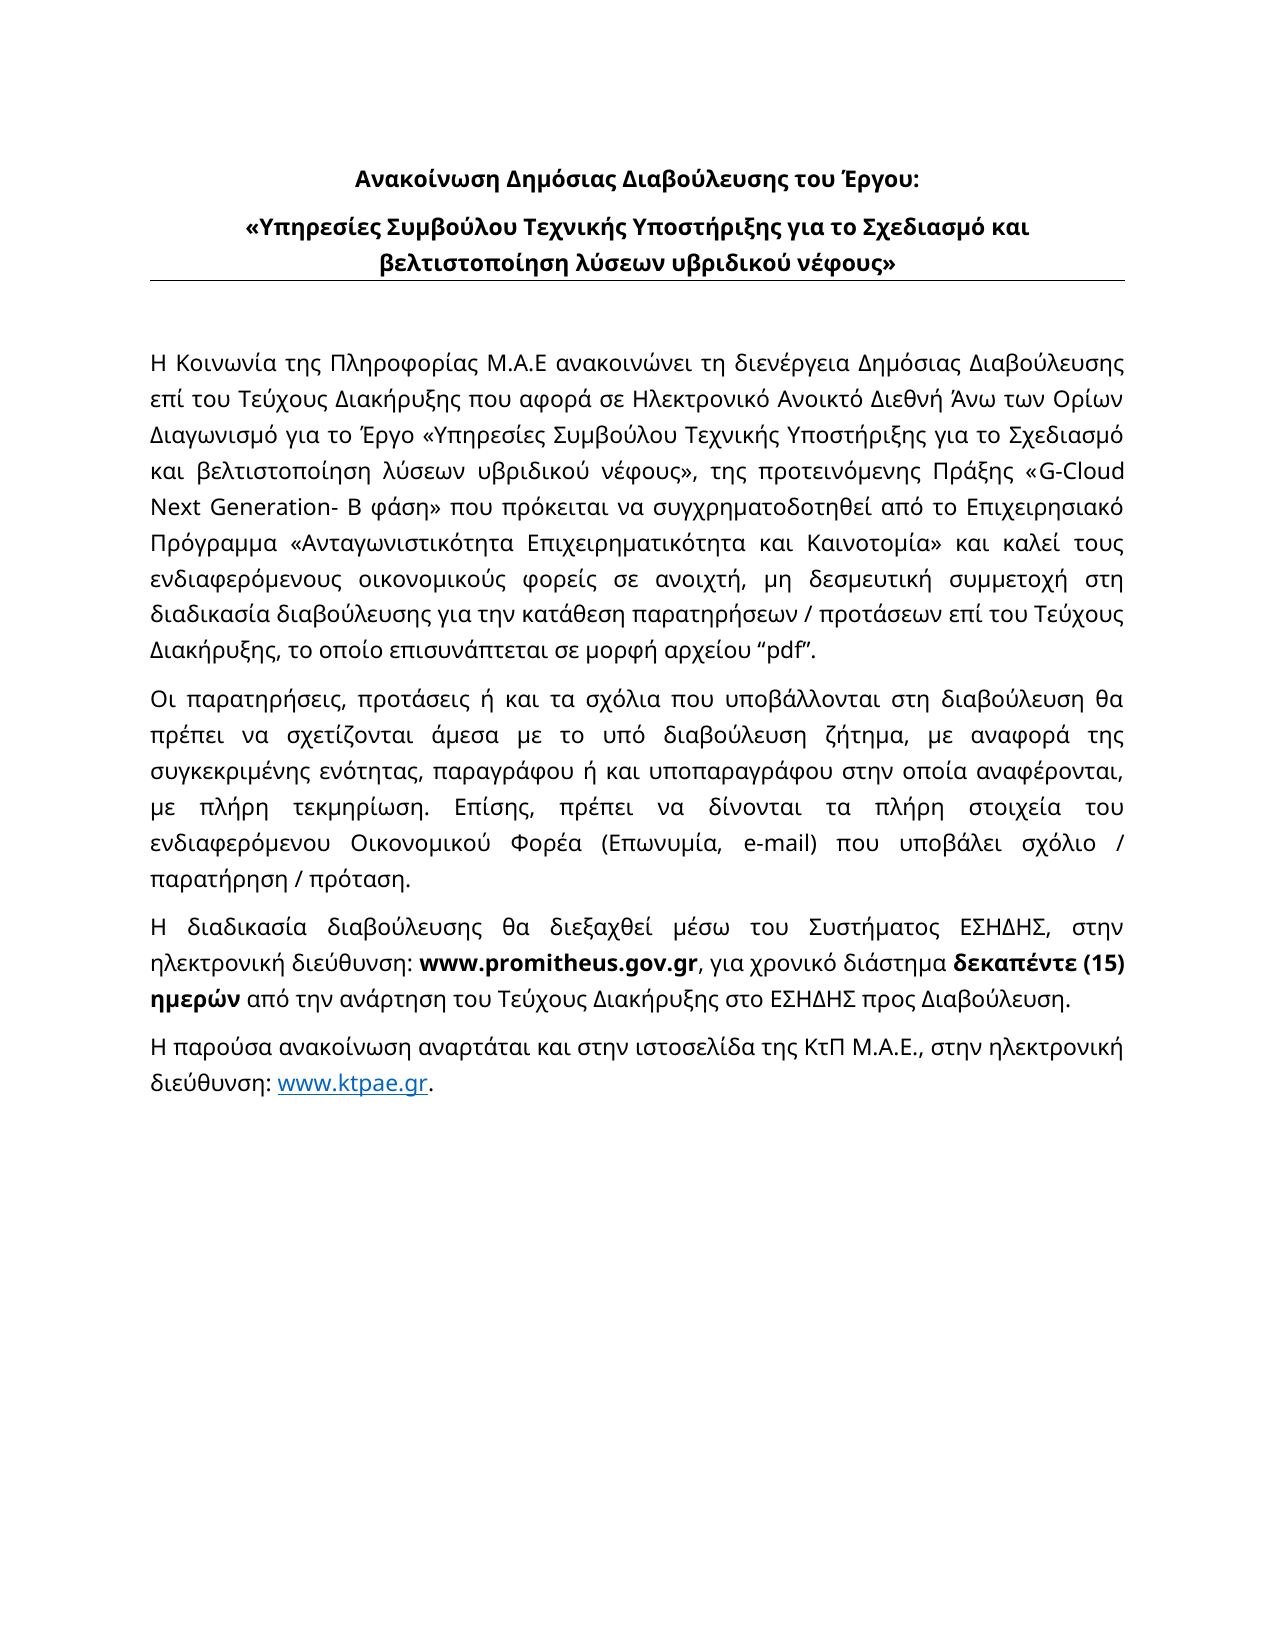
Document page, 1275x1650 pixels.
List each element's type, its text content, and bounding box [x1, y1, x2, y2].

text Η διαδικασία διαβούλευσης θα διεξαχθεί μέσω του Συστήματος ΕΣΗΔΗΣ, στην ηλεκτρονική διεύθυνση: www.promitheus.gov.gr, για χρονικό διάστημα δεκαπέντε (15) ημερών από την ανάρτηση του Τεύχους Διακήρυξης στο ΕΣΗΔΗΣ προς Διαβούλευση. [150, 911, 1125, 1014]
text Η παρούσα ανακοίνωση αναρτάται και στην ιστοσελίδα της ΚτΠ Μ.Α.Ε., στην ηλεκτρονική διεύθυνση: www.ktpae.gr. [150, 1031, 1125, 1098]
text Η Κοινωνία της Πληροφορίας Μ.Α.Ε ανακοινώνει τη διενέργεια Δημόσιας Διαβούλευσης επί του Τεύχους Διακήρυξης που αφορά σε Ηλεκτρονικό Ανοικτό Διεθνή Άνω των Ορίων Διαγωνισμό για το Έργο «Υπηρεσίες Συμβούλου Τεχνικής Υποστήριξης για το Σχεδιασμό και βελτιστοποίηση λύσεων υβριδικού νέφους», της προτεινόμενης Πράξης «G-Cloud Next Generation- Β φάση» που πρόκειται να συγχρηματοδοτηθεί από το Επιχειρησιακό Πρόγραμμα «Ανταγωνιστικότητα Επιχειρηματικότητα και Καινοτομία» και καλεί τους ενδιαφερόμενους οικονομικούς φορείς σε ανοιχτή, μη δεσμευτική συμμετοχή στη διαδικασία διαβούλευσης για την κατάθεση παρατηρήσεων / προτάσεων επί του Τεύχους Διακήρυξης, το οποίο επισυνάπτεται σε μορφή αρχείου “pdf”. [150, 347, 1125, 666]
text Ανακοίνωση Δημόσιας Διαβούλευσης του Έργου: [150, 162, 1125, 194]
text «Υπηρεσίες Συμβούλου Τεχνικής Υποστήριξης για το Σχεδιασμό και βελτιστοποίηση λύσεων υβριδικού νέφους» [150, 211, 1125, 280]
text Οι παρατηρήσεις, προτάσεις ή και τα σχόλια που υποβάλλονται στη διαβούλευση θα πρέπει να σχετίζονται άμεσα με το υπό διαβούλευση ζήτημα, με αναφορά της συγκεκριμένης ενότητας, παραγράφου ή και υποπαραγράφου στην οποία αναφέρονται, με πλήρη τεκμηρίωση. Επίσης, πρέπει να δίνονται τα πλήρη στοιχεία του ενδιαφερόμενου Οικονομικού Φορέα (Επωνυμία, e-mail) που υποβάλει σχόλιο / παρατήρηση / πρόταση. [150, 683, 1125, 894]
